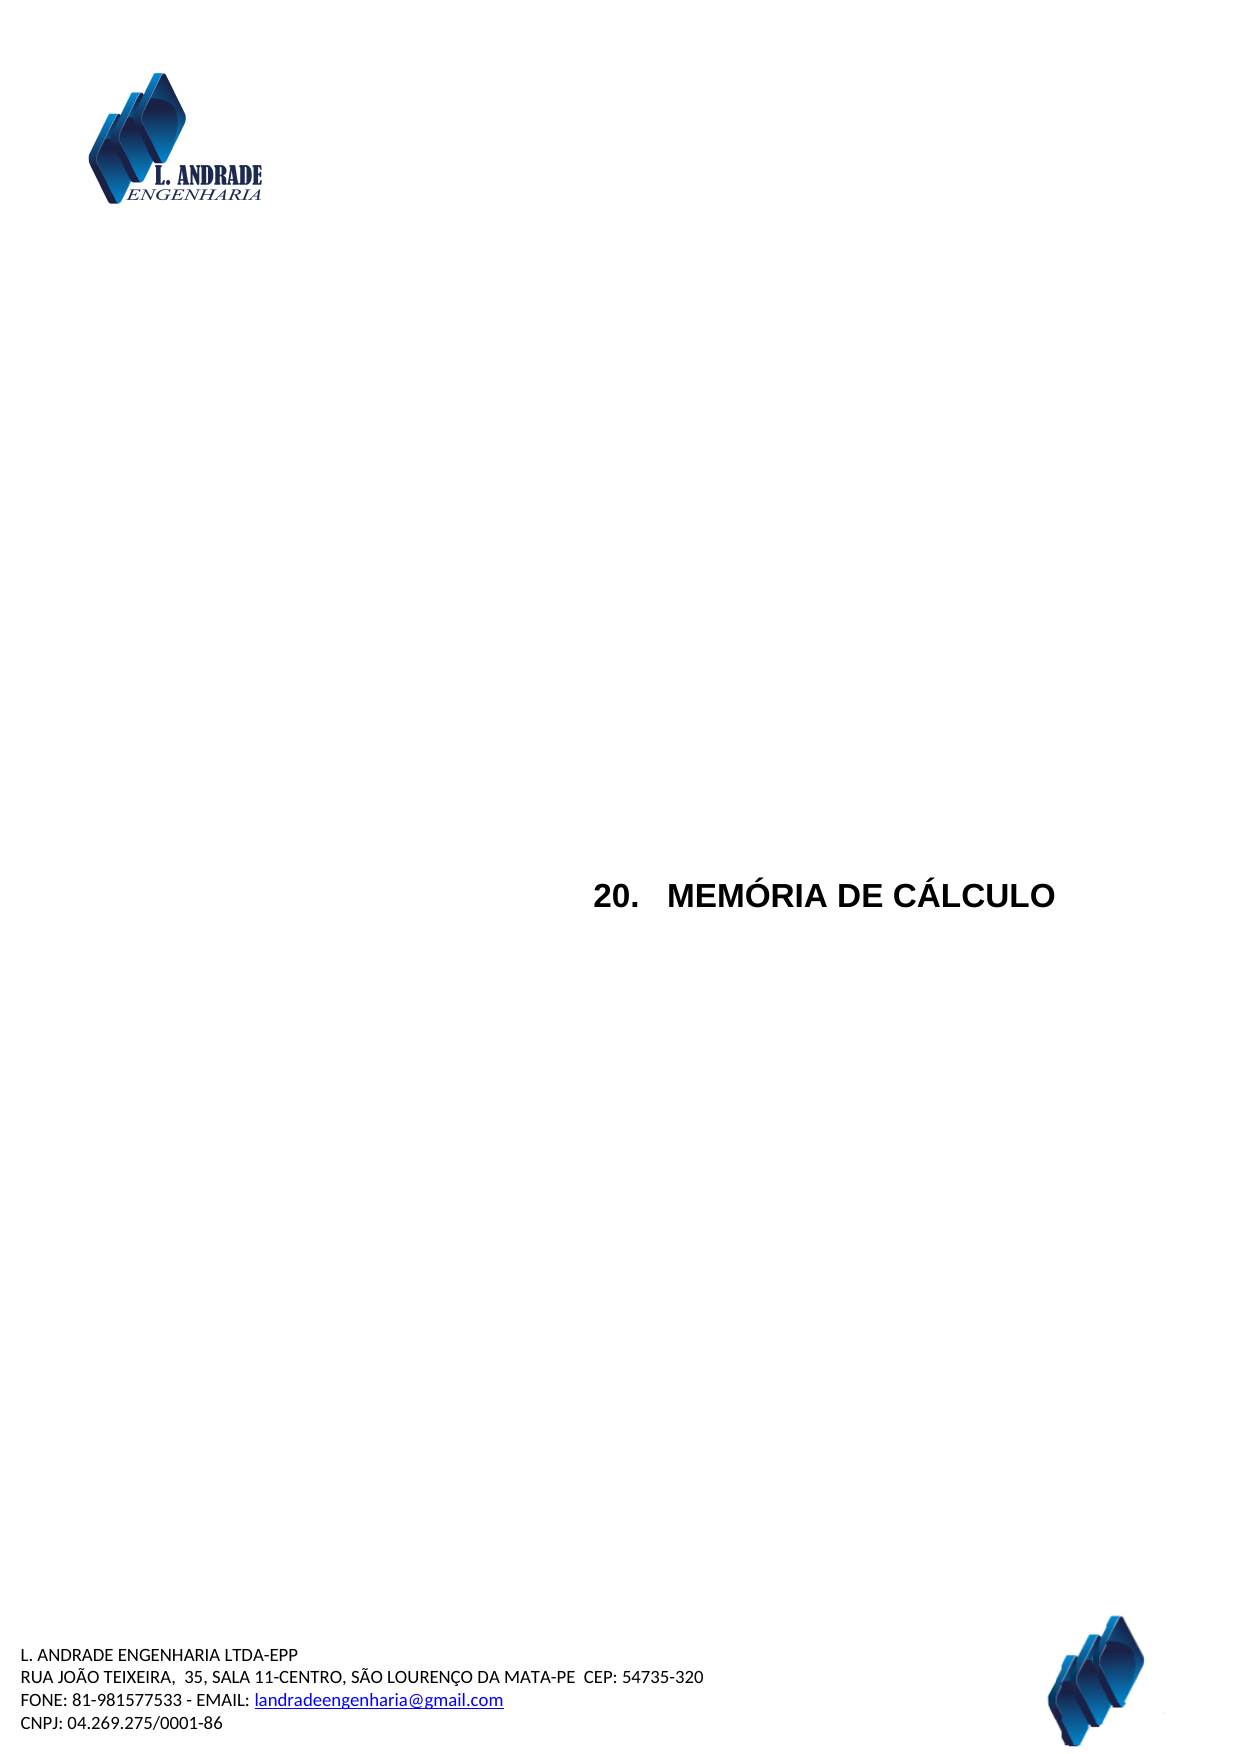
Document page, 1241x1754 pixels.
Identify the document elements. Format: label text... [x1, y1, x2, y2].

picture [88, 73, 262, 204]
list MEMÓRIA DE CÁLCULO [177, 876, 1056, 914]
